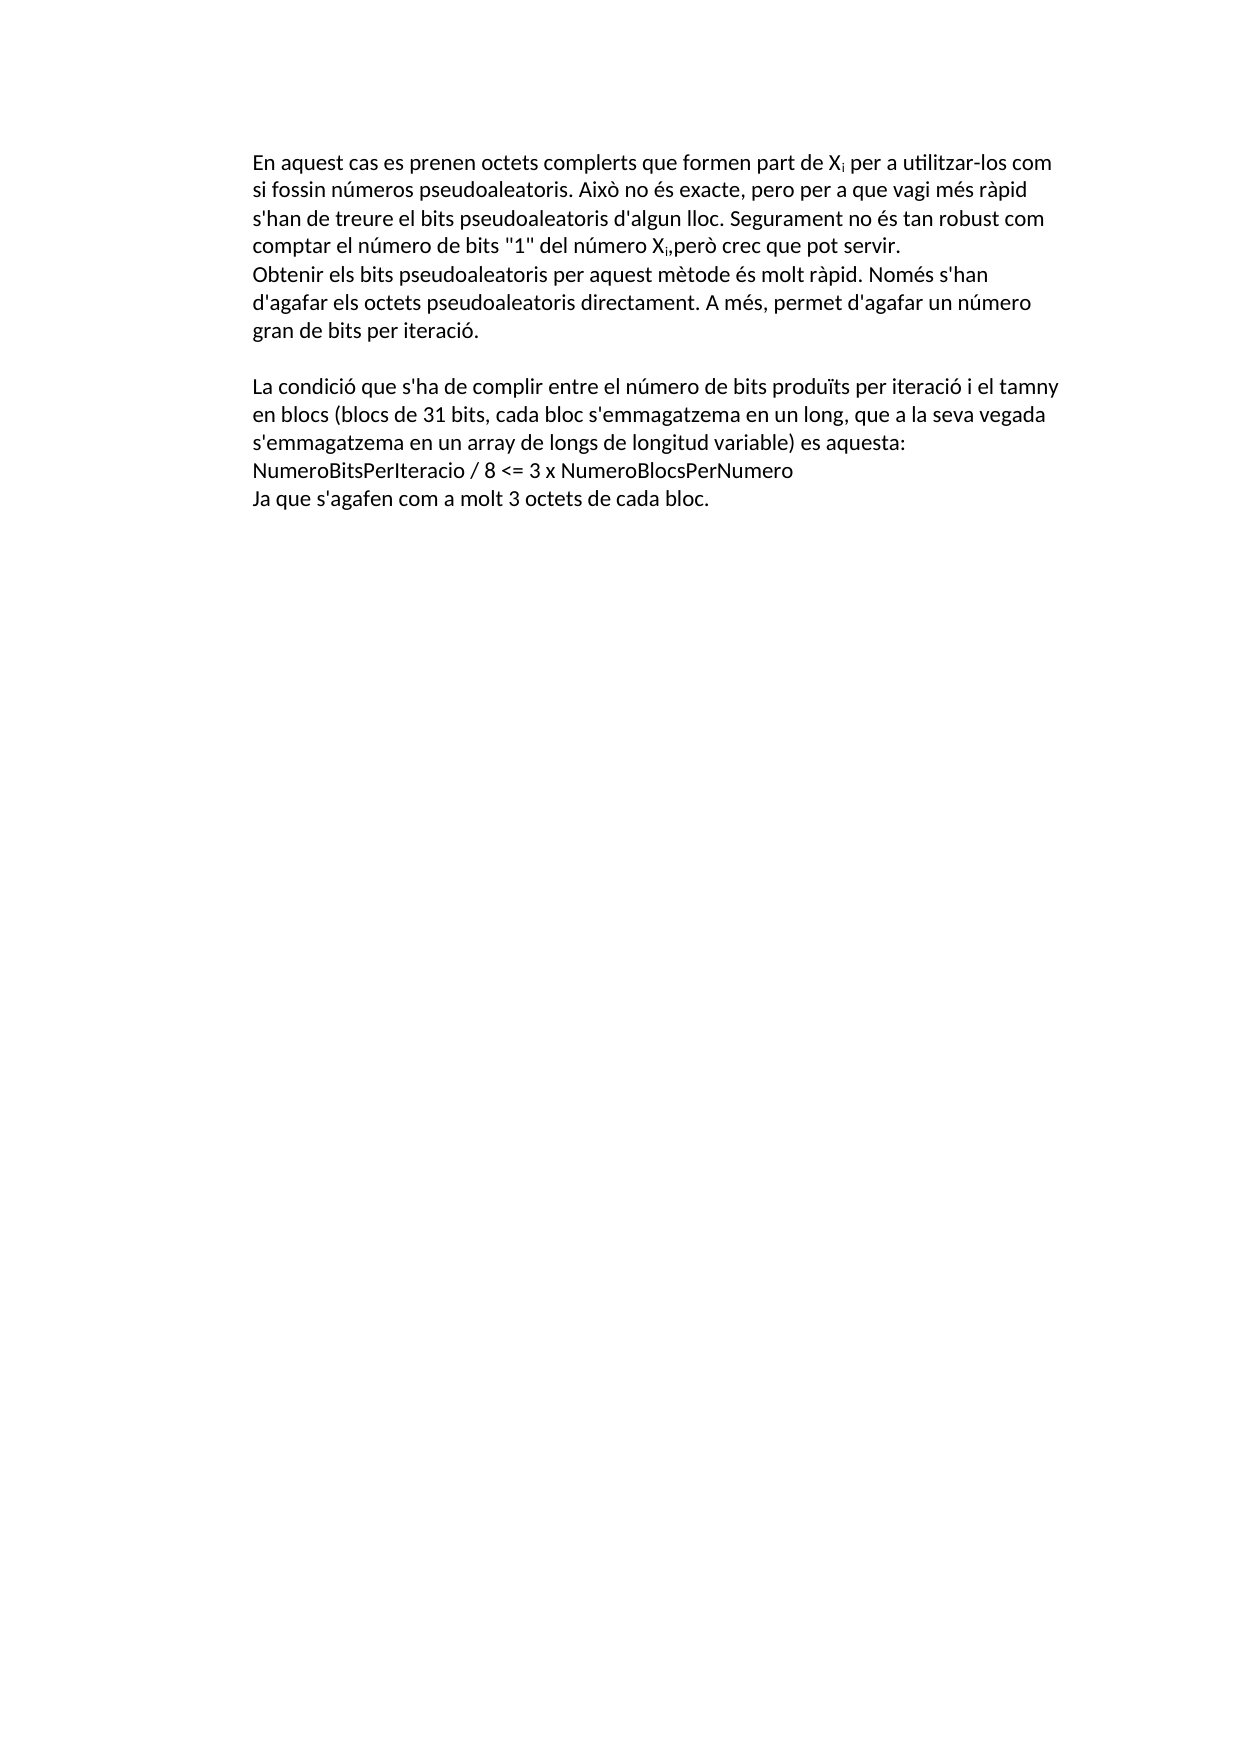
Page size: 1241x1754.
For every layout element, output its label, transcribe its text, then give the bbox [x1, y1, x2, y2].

text NumeroBitsPerIteracio / 8 <= 3 x NumeroBlocsPerNumero [252, 456, 1063, 484]
text Ja que s'agafen com a molt 3 octets de cada bloc. [252, 484, 1063, 512]
text Obtenir els bits pseudoaleatoris per aquest mètode és molt ràpid. Només s'han d'agafar els octets pseudoaleatoris directament. A més, permet d'agafar un número gran de bits per iteració. [252, 260, 1063, 344]
text La condició que s'ha de complir entre el número de bits produïts per iteració i el tamny en blocs (blocs de 31 bits, cada bloc s'emmagatzema en un long, que a la seva vegada s'emmagatzema en un array de longs de longitud variable) es aquesta: [252, 372, 1063, 456]
text En aquest cas es prenen octets complerts que formen part de Xi per a utilitzar-los com si fossin números pseudoaleatoris. Això no és exacte, pero per a que vagi més ràpid s'han de treure el bits pseudoaleatoris d'algun lloc. Segurament no és tan robust com comptar el número de bits "1" del número Xi,però crec que pot servir. [252, 148, 1063, 260]
